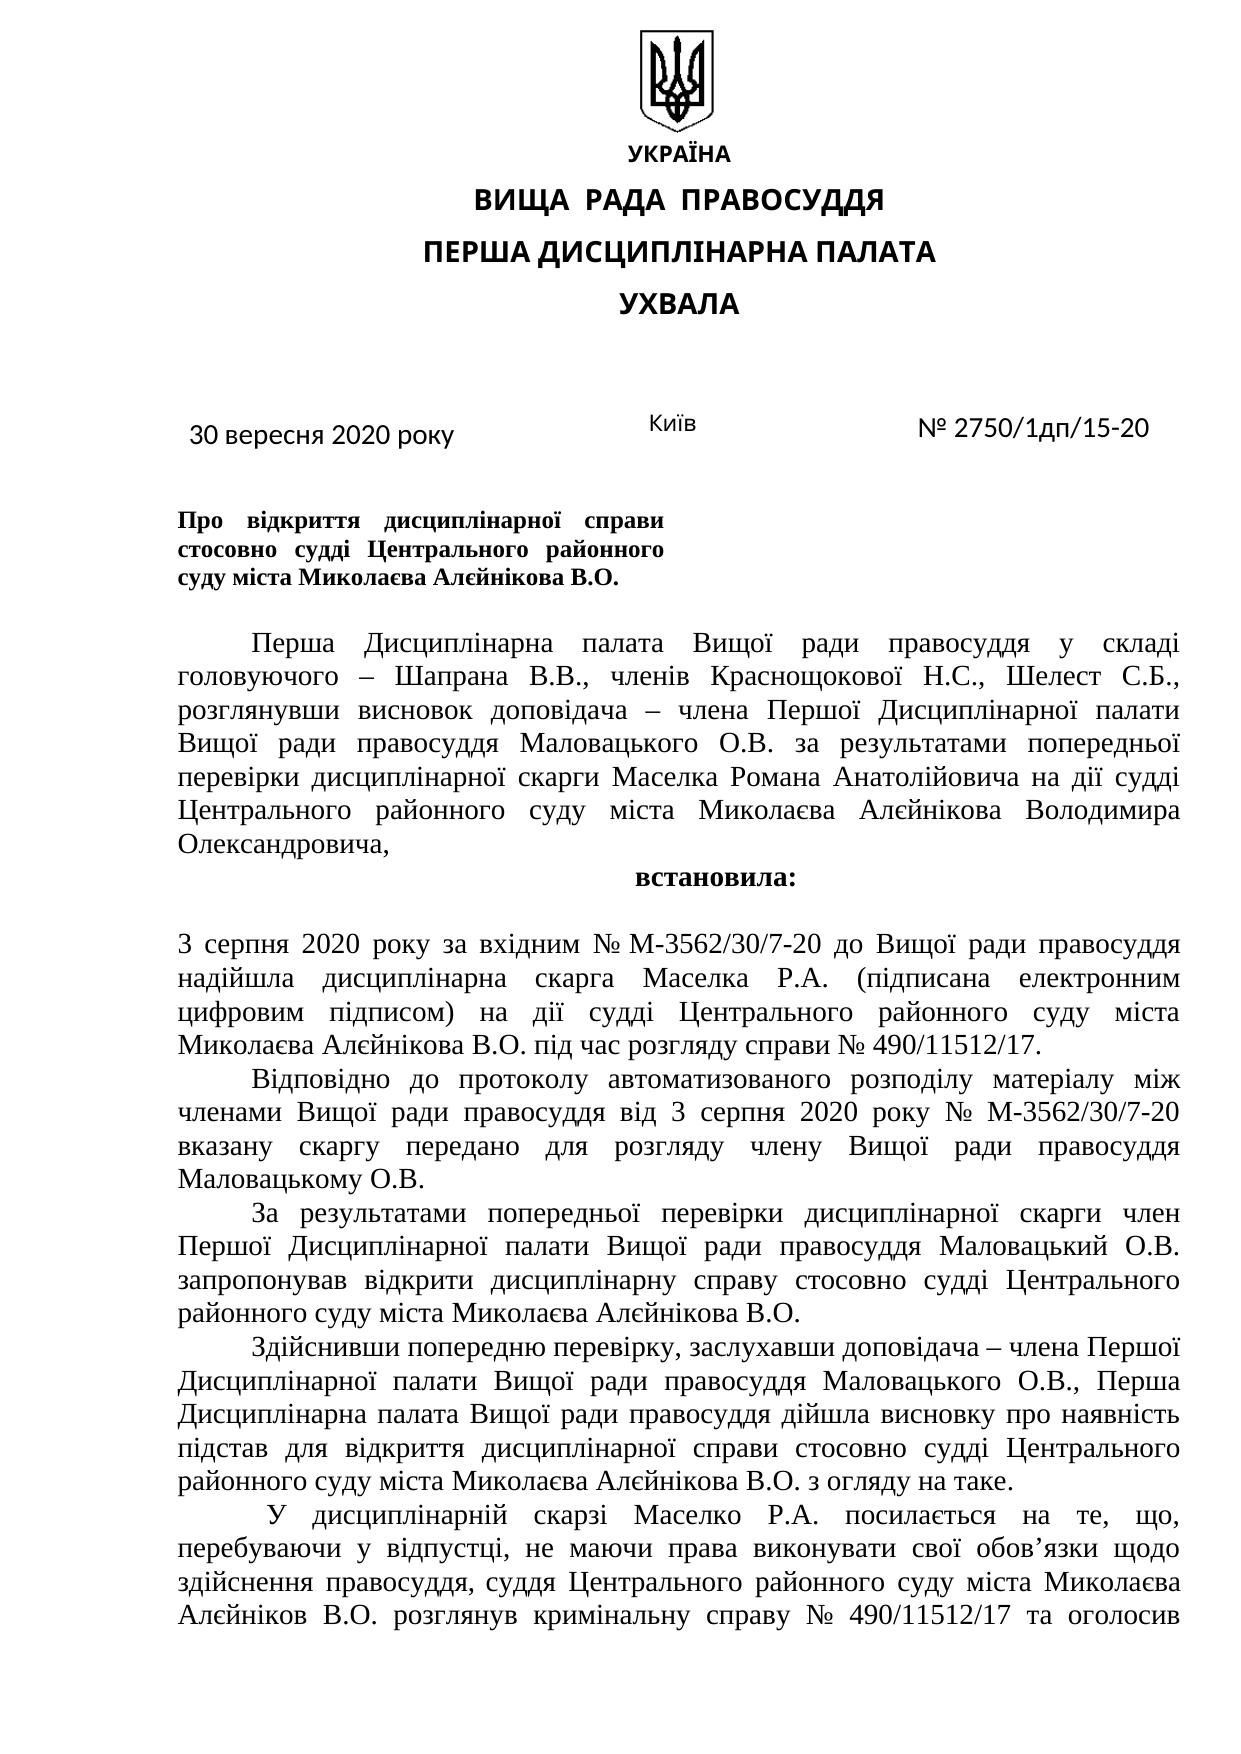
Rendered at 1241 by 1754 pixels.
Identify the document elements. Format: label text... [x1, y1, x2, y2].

table_header № 2750/1дп/15-20 [845, 354, 1222, 476]
text Відповідно до протоколу автоматизованого розподілу матеріалу між членами Вищої ради правосуддя від 3 серпня 2020 року № М-3562/30/7-20 вказану скаргу передано для розгляду члену Вищої ради правосуддя Маловацькому О.В. [177, 1061, 1181, 1195]
text За результатами попередньої перевірки дисциплінарної скарги член Першої Дисциплінарної палати Вищої ради правосуддя Маловацький О.В. запропонував відкрити дисциплінарну справу стосовно судді Центрального районного суду міста Миколаєва Алєйнікова В.О. [177, 1195, 1181, 1329]
picture [637, 27, 721, 134]
text ВИЩА РАДА ПРАВОСУДДЯ [177, 180, 1181, 219]
text УКРАЇНА [177, 137, 1181, 169]
table_header Київ [500, 354, 844, 476]
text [177, 1497, 1181, 1631]
text Про відкриття дисциплінарної справи стосовно судді Центрального районного суду міста Миколаєва Алєйнікова В.О. [177, 505, 664, 591]
text Здійснивши попередню перевірку, заслухавши доповідача – члена Першої Дисциплінарної палати Вищої ради правосуддя Маловацького О.В., Перша Дисциплінарна палата Вищої ради правосуддя дійшла висновку про наявність підстав для відкриття дисциплінарної справи стосовно судді Центрального районного суду міста Миколаєва Алєйнікова В.О. з огляду на таке. [177, 1329, 1181, 1497]
table_header 30 вересня 2020 року [177, 354, 500, 476]
text ПЕРША ДИСЦИПЛІНАРНА ПАЛАТА [177, 232, 1181, 271]
text встановила: [177, 859, 1181, 893]
list УХВАЛА [177, 283, 1181, 323]
text 3 серпня 2020 року за вхідним № М-3562/30/7-20 до Вищої ради правосуддя надійшла дисциплінарна скарга Маселка Р.А. (підписана електронним цифровим підписом) на дії судді Центрального районного суду міста Миколаєва Алєйнікова В.О. під час розгляду справи № 490/11512/17. [177, 927, 1181, 1061]
text Перша Дисциплінарна палата Вищої ради правосуддя у складі головуючого – Шапрана В.В., членів Краснощокової Н.С., Шелест С.Б., розглянувши висновок доповідача – члена Першої Дисциплінарної палати Вищої ради правосуддя Маловацького О.В. за результатами попередньої перевірки дисциплінарної скарги Маселка Романа Анатолійовича на дії судді Центрального районного суду міста Миколаєва Алєйнікова Володимира Олександровича, [177, 625, 1181, 859]
